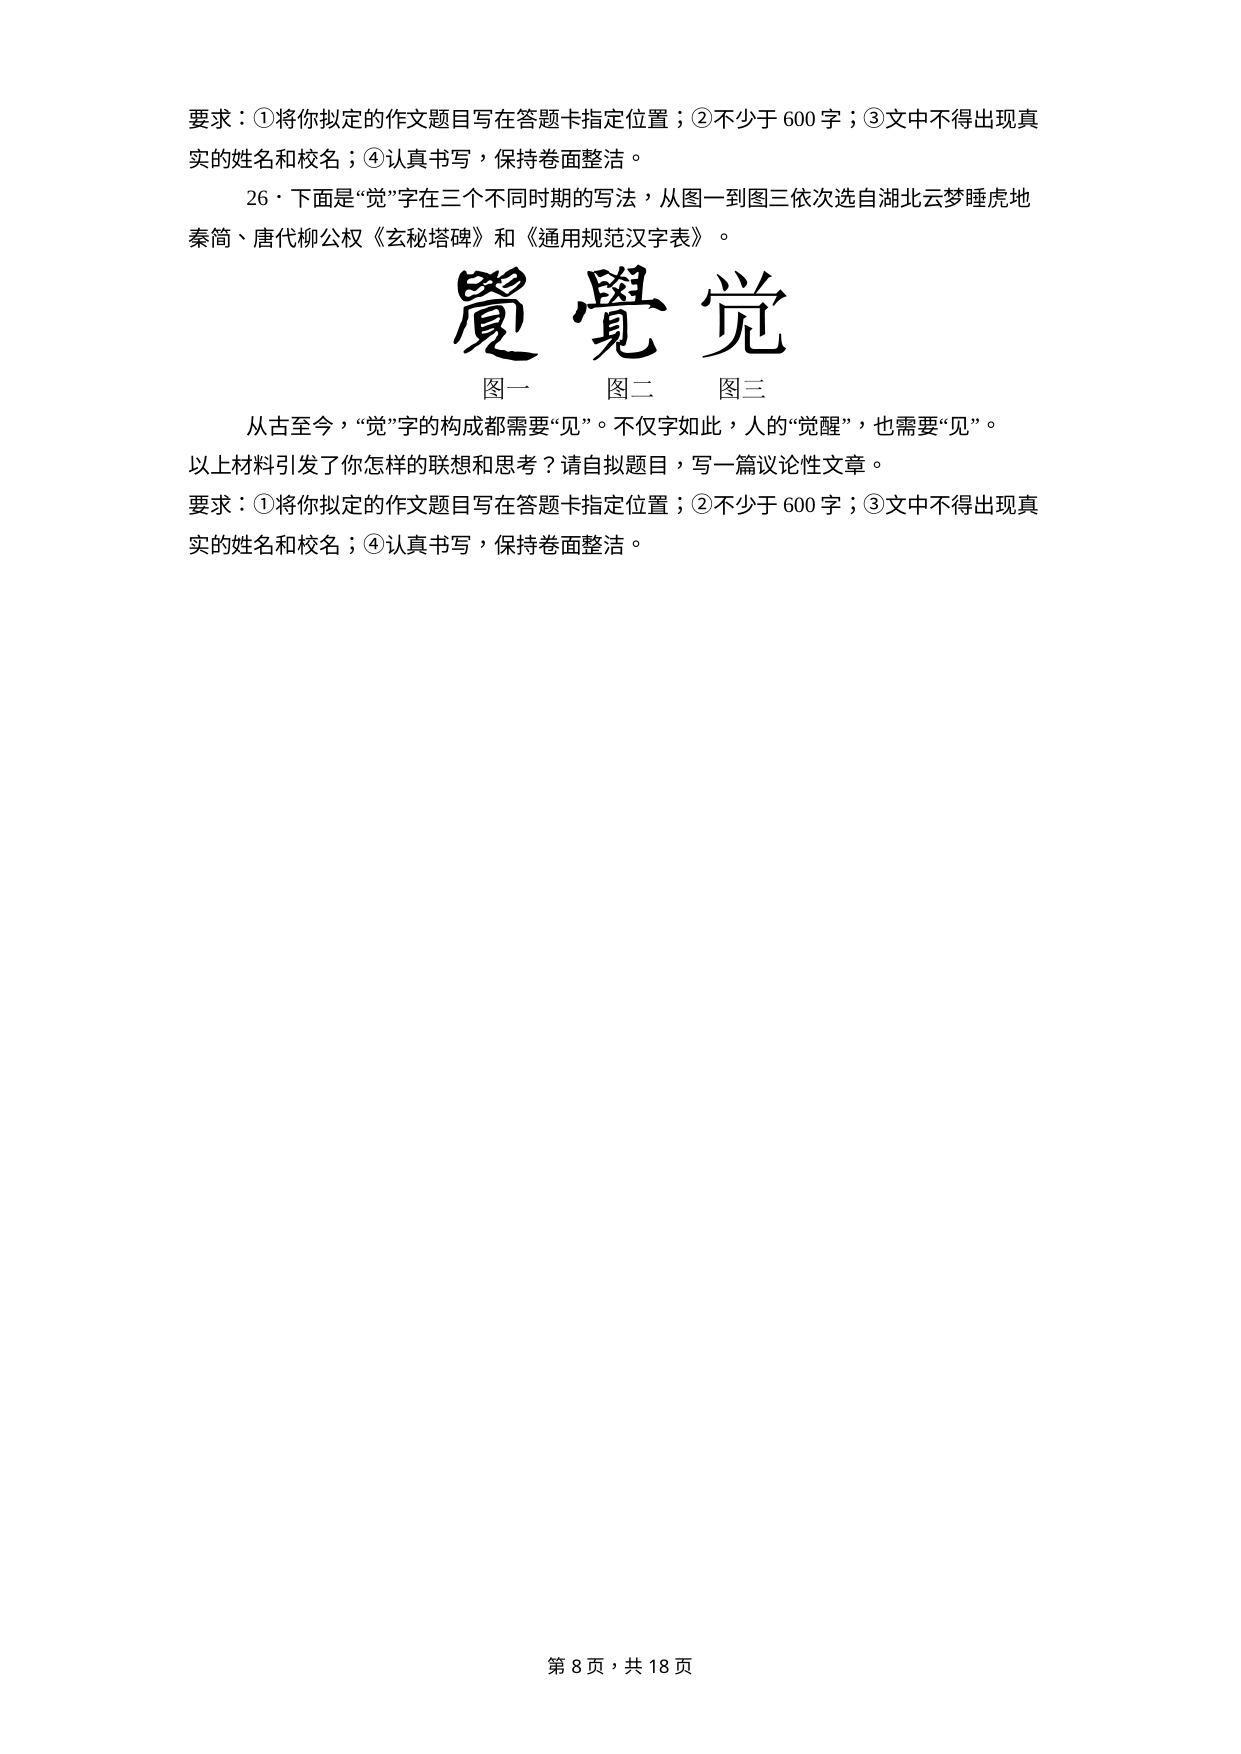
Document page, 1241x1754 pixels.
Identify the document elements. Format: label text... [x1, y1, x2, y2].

list 26．下面是“觉”字在三个不同时期的写法，从图一到图三依次选自湖北云梦睡虎地秦简、唐代柳公权《玄秘塔碑》和《通用规范汉字表》。 [188, 183, 1052, 252]
text 从古至今，“觉”字的构成都需要“见”。不仅字如此，人的“觉醒”，也需要“见”。 [188, 411, 1052, 441]
text 要求：①将你拟定的作文题目写在答题卡指定位置；②不少于600字；③文中不得出现真实的姓名和校名；④认真书写，保持卷面整洁。 [188, 490, 1052, 559]
text 以上材料引发了你怎样的联想和思考？请自拟题目，写一篇议论性文章。 [188, 450, 1052, 480]
picture [451, 262, 789, 402]
text 要求：①将你拟定的作文题目写在答题卡指定位置；②不少于600字；③文中不得出现真实的姓名和校名；④认真书写，保持卷面整洁。 [188, 104, 1052, 173]
